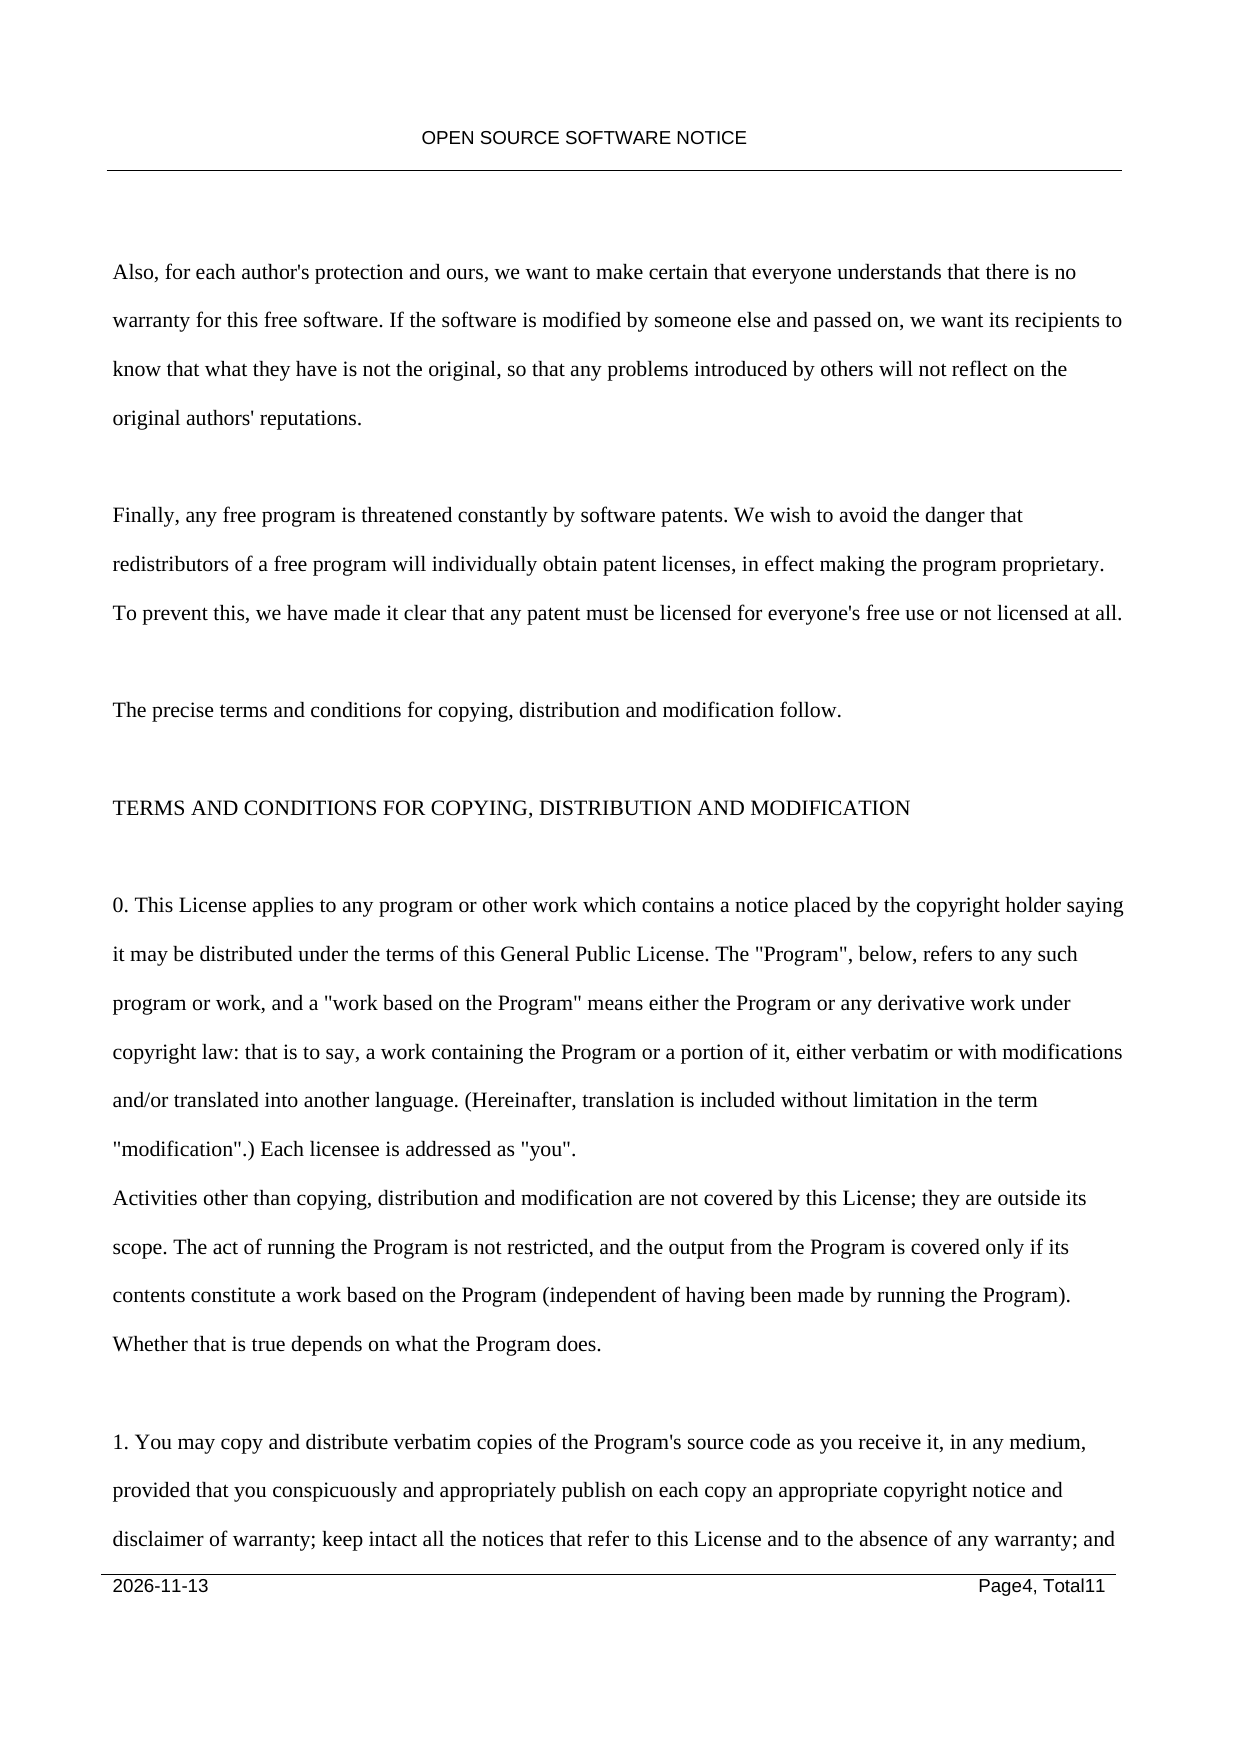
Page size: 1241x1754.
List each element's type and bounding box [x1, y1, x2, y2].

text [112, 206, 1128, 1555]
